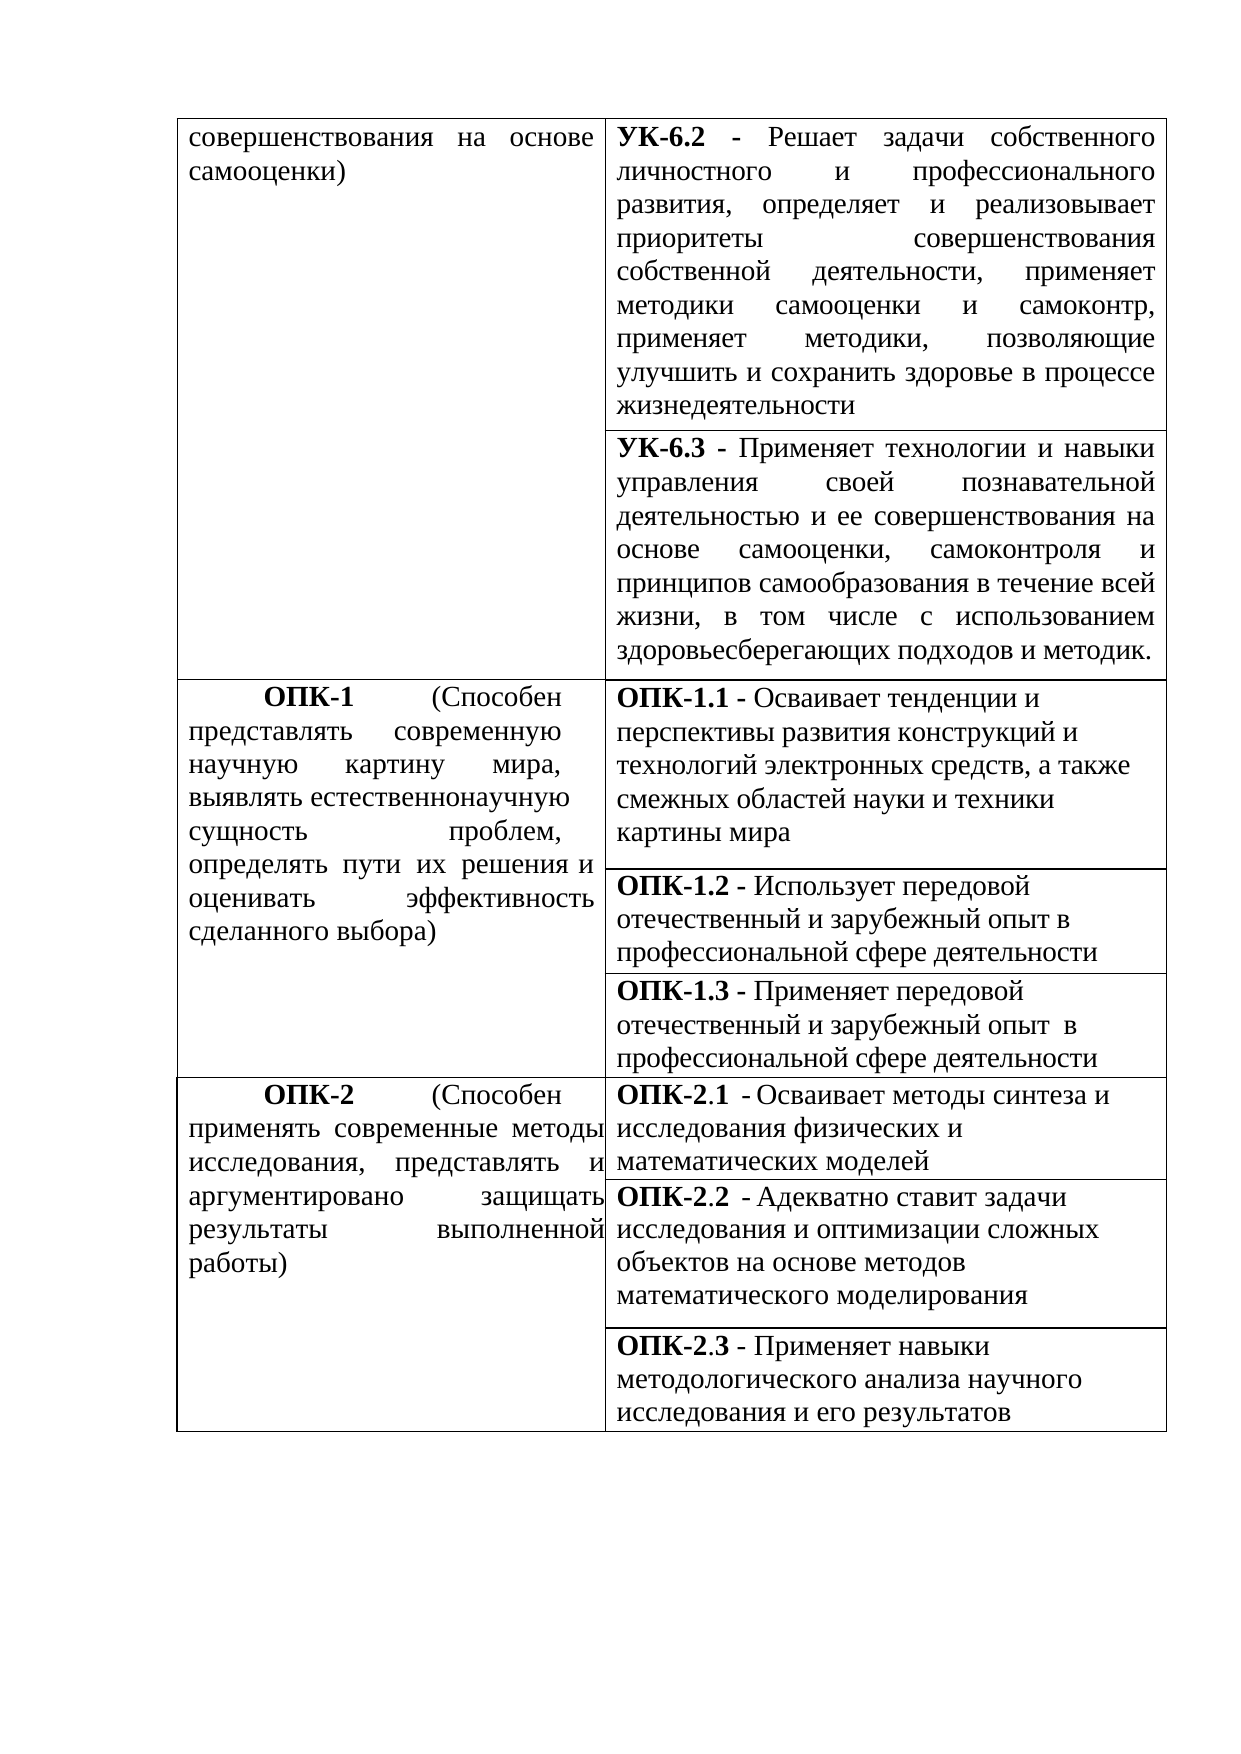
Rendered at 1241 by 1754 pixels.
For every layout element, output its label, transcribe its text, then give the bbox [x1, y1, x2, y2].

table_cell УК-6.2 - Решает задачи собственного личностного и профессионального развития, определяет и реализовывает приоритеты совершенствования собственной деятельности, применяет методики самооценки и самоконтр, применяет методики, позволяющие улучшить и сохранить здоровье в процессе жизнедеятельности [606, 119, 1166, 429]
table_cell ОПК-2 (Способен применять современные методы исследования, представлять и аргументировано защищать результаты выполненной работы) [178, 1078, 605, 1431]
table_cell ОПК-1.2 - Использует передовой отечественный и зарубежный опыт в профессиональной сфере деятельности [606, 870, 1166, 973]
table_cell ОПК-1.1 - Осваивает тенденции и перспективы развития конструкций и технологий электронных средств, а также смежных областей науки и техники картины мира [606, 681, 1166, 868]
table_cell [178, 119, 605, 679]
table_cell ОПК-2.1 - Осваивает методы синтеза и исследования физических и математических моделей [606, 1078, 1166, 1178]
table_cell ОПК-1 (Способен представлять современную научную картину мира, выявлять естественнонаучную сущность проблем, определять пути их решения и оценивать эффективность сделанного выбора) [178, 680, 605, 1077]
table_cell ОПК-2.2 - Адекватно ставит задачи исследования и оптимизации сложных объектов на основе методов математического моделирования [606, 1180, 1166, 1327]
table_cell ОПК-1.3 - Применяет передовой отечественный и зарубежный опыт в профессиональной сфере деятельности [606, 974, 1166, 1077]
table_cell УК-6.3 - Применяет технологии и навыки управления своей познавательной деятельностью и ее совершенствования на основе самооценки, самоконтроля и принципов самообразования в течение всей жизни, в том числе с использованием здоровьесберегающих подходов и методик. [606, 431, 1166, 679]
table_cell ОПК-2.3 - Применяет навыки методологического анализа научного исследования и его результатов [606, 1329, 1166, 1431]
